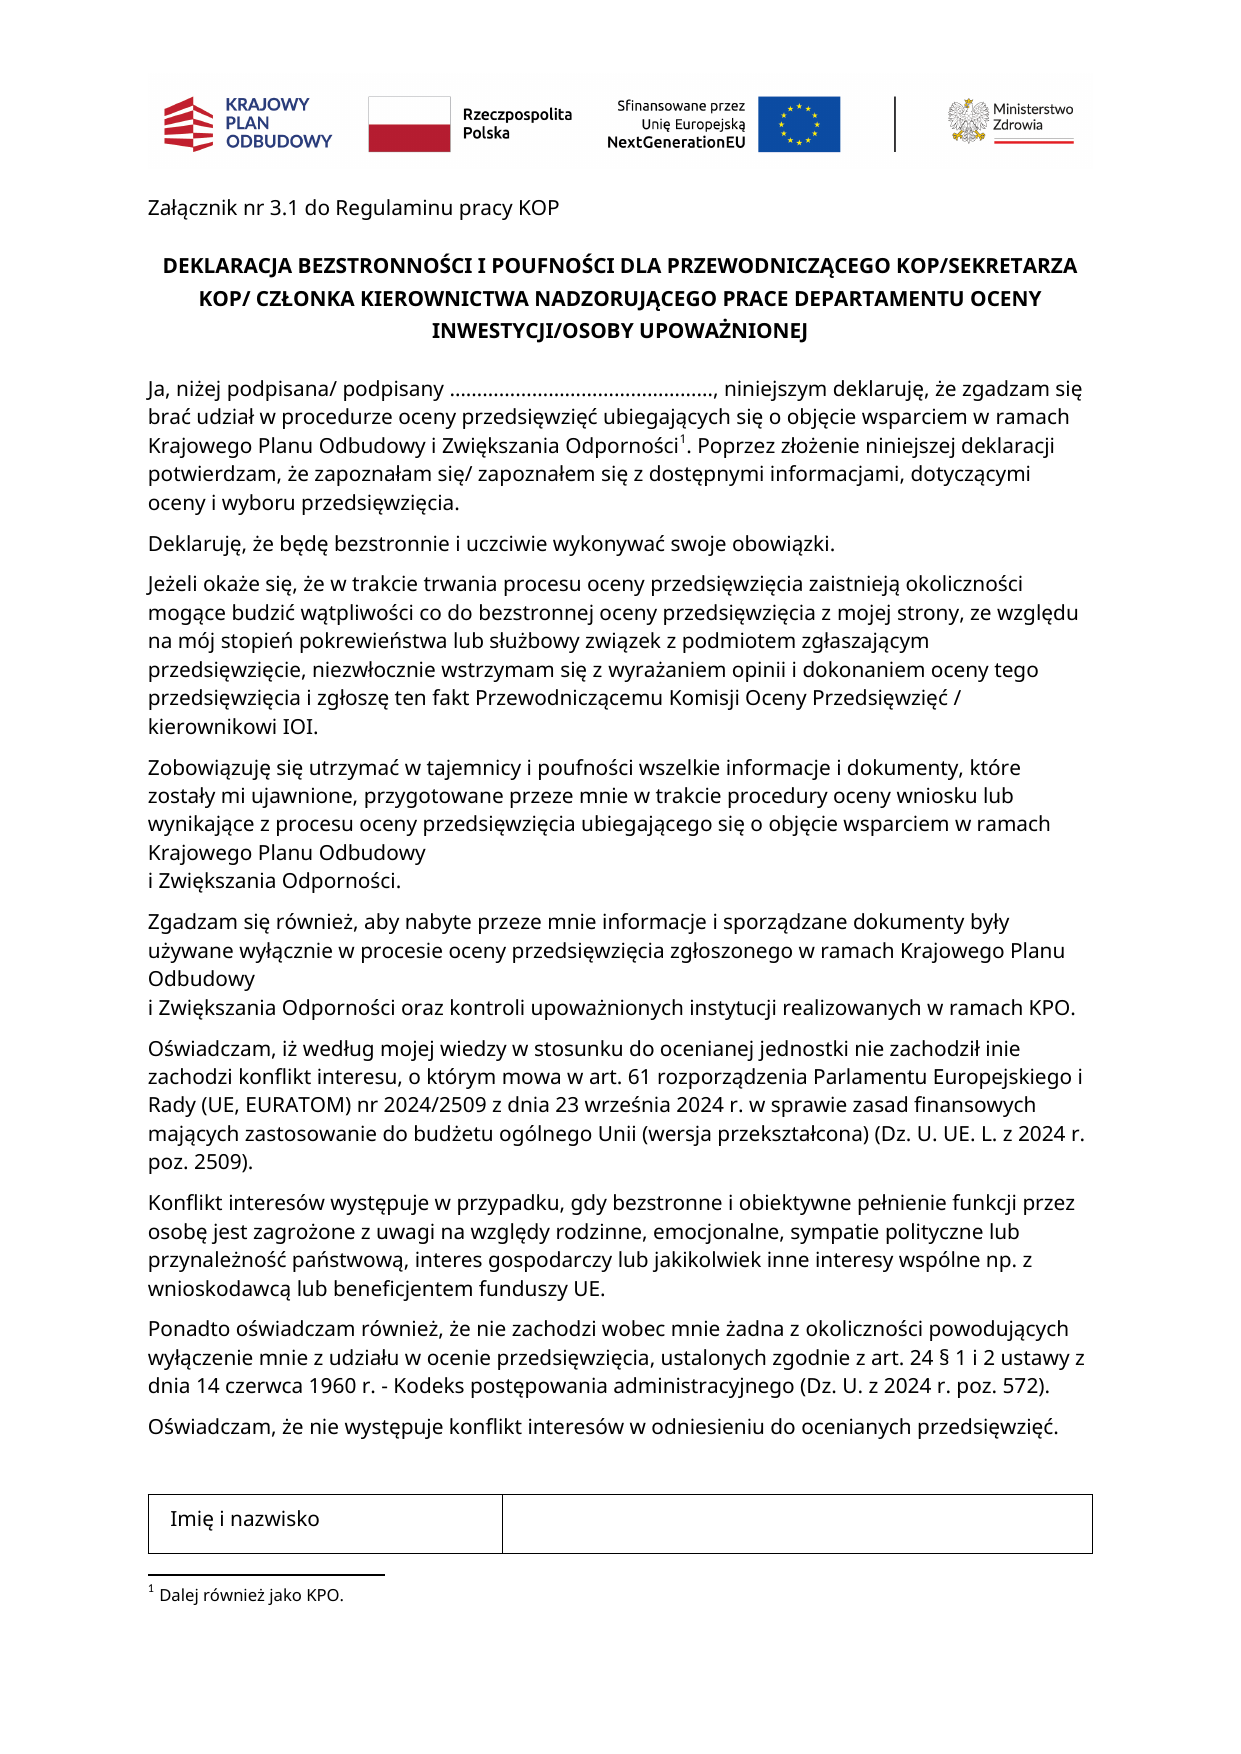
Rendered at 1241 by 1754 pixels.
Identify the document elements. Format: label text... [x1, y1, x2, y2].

picture [147, 73, 1093, 169]
table_header [503, 1495, 1092, 1553]
text Ja, niżej podpisana/ podpisany …………………………………………, niniejszym deklaruję, że zgadzam się brać udział w procedurze oceny przedsięwzięć ubiegających się o objęcie wsparciem w ramach Krajowego Planu Odbudowy i Zwiększania Odporności. Poprzez złożenie niniejszej deklaracji potwierdzam, że zapoznałam się/ zapoznałem się z dostępnymi informacjami, dotyczącymi oceny i wyboru przedsięwzięcia. [148, 374, 1093, 516]
text Zgadzam się również, aby nabyte przeze mnie informacje i sporządzane dokumenty były używane wyłącznie w procesie oceny przedsięwzięcia zgłoszonego w ramach Krajowego Planu Odbudowy i Zwiększania Odporności oraz kontroli upoważnionych instytucji realizowanych w ramach KPO. [148, 907, 1093, 1021]
text Jeżeli okaże się, że w trakcie trwania procesu oceny przedsięwzięcia zaistnieją okoliczności mogące budzić wątpliwości co do bezstronnej oceny przedsięwzięcia z mojej strony, ze względu na mój stopień pokrewieństwa lub służbowy związek z podmiotem zgłaszającym przedsięwzięcie, niezwłocznie wstrzymam się z wyrażaniem opinii i dokonaniem oceny tego przedsięwzięcia i zgłoszę ten fakt Przewodniczącemu Komisji Oceny Przedsięwzięć / kierownikowi IOI. [148, 569, 1093, 740]
text Konflikt interesów występuje w przypadku, gdy bezstronne i obiektywne pełnienie funkcji przez osobę jest zagrożone z uwagi na względy rodzinne, emocjonalne, sympatie polityczne lub przynależność państwową, interes gospodarczy lub jakikolwiek inne interesy wspólne np. z wnioskodawcą lub beneficjentem funduszy UE. [148, 1188, 1093, 1302]
table_header Imię i nazwisko [149, 1495, 502, 1553]
text Załącznik nr 3.1 do Regulaminu pracy KOP [148, 193, 1093, 222]
text Zobowiązuję się utrzymać w tajemnicy i poufności wszelkie informacje i dokumenty, które zostały mi ujawnione, przygotowane przeze mnie w trakcie procedury oceny wniosku lub wynikające z procesu oceny przedsięwzięcia ubiegającego się o objęcie wsparciem w ramach Krajowego Planu Odbudowy i Zwiększania Odporności. [148, 753, 1093, 895]
text Deklaruję, że będę bezstronnie i uczciwie wykonywać swoje obowiązki. [148, 529, 1093, 557]
text Ponadto oświadczam również, że nie zachodzi wobec mnie żadna z okoliczności powodujących wyłączenie mnie z udziału w ocenie przedsięwzięcia, ustalonych zgodnie z art. 24 § 1 i 2 ustawy z dnia 14 czerwca 1960 r. - Kodeks postępowania administracyjnego (Dz. U. z 2024 r. poz. 572). [148, 1314, 1093, 1400]
text Deklaracja bezstronności i poufności dla Przewodniczącego KOP/Sekretarza KOP/ Członka Kierownictwa nadzorującego prace Departamentu Oceny Inwestycji/osoby upoważnionej [148, 251, 1093, 345]
text Oświadczam, że nie występuje konflikt interesów w odniesieniu do ocenianych przedsięwzięć. [148, 1412, 1093, 1441]
text Oświadczam, iż według mojej wiedzy w stosunku do ocenianej jednostki nie zachodził inie zachodzi konflikt interesu, o którym mowa w art. 61 rozporządzenia Parlamentu Europejskiego i Rady (UE, EURATOM) nr 2024/2509 z dnia 23 września 2024 r. w sprawie zasad finansowych mających zastosowanie do budżetu ogólnego Unii (wersja przekształcona) (Dz. U. UE. L. z 2024 r. poz. 2509). [148, 1034, 1093, 1176]
